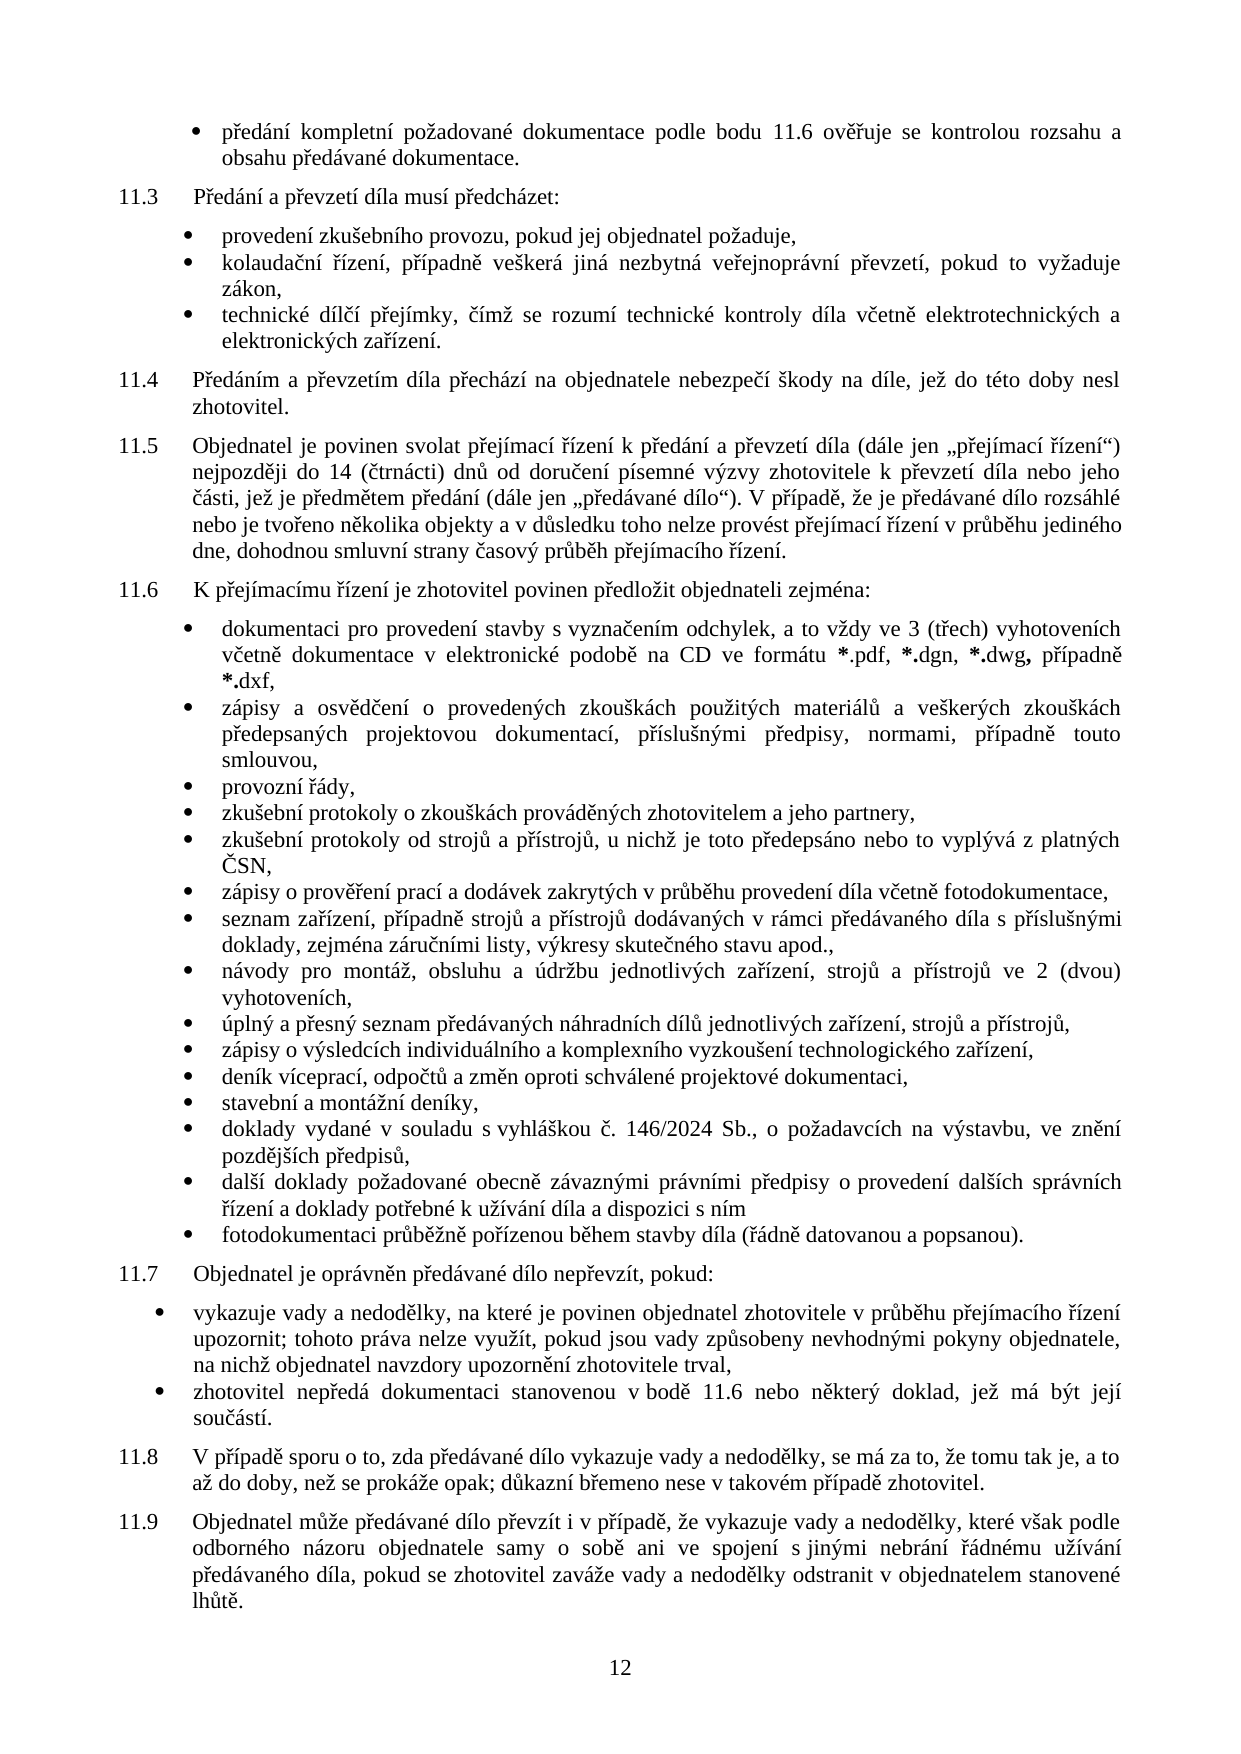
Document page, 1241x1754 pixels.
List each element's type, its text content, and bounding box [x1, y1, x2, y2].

subtitle Objednatel je oprávněn předávané dílo nepřevzít, pokud: [118, 1260, 1122, 1286]
subtitle Předáním a převzetím díla přechází na objednatele nebezpečí škody na díle, jež do této doby nesl zhotovitel. [118, 366, 1122, 419]
list doklady vydané v souladu s vyhláškou č. 146/2024 Sb., o požadavcích na výstavbu, ve znění pozdějších předpisů, [184, 1116, 1122, 1168]
subtitle V případě sporu o to, zda předávané dílo vykazuje vady a nedodělky, se má za to, že tomu tak je, a to až do doby, než se prokáže opak; důkazní břemeno nese v takovém případě zhotovitel. [118, 1443, 1122, 1496]
list zápisy a osvědčení o provedených zkouškách použitých materiálů a veškerých zkouškách předepsaných projektovou dokumentací, příslušnými předpisy, normami, případně touto smlouvou, [184, 694, 1122, 773]
list provedení zkušebního provozu, pokud jej objednatel požaduje, [184, 222, 1122, 248]
list předání kompletní požadované dokumentace podle bodu 11.6 ověřuje se kontrolou rozsahu a obsahu předávané dokumentace. [192, 118, 1122, 171]
list vykazuje vady a nedodělky, na které je povinen objednatel zhotovitele v průběhu přejímacího řízení upozornit; tohoto práva nelze využít, pokud jsou vady způsobeny nevhodnými pokyny objednatele, na nichž objednatel navzdory upozornění zhotovitele trval, [156, 1299, 1122, 1378]
subtitle K přejímacímu řízení je zhotovitel povinen předložit objednateli zejména: [118, 576, 1122, 602]
list provozní řády, [184, 773, 1122, 799]
list další doklady požadované obecně závaznými právními předpisy o provedení dalších správních řízení a doklady potřebné k užívání díla a dispozici s ním [184, 1168, 1122, 1221]
list fotodokumentaci průběžně pořízenou během stavby díla (řádně datovanou a popsanou). [184, 1221, 1122, 1247]
list zkušební protokoly od strojů a přístrojů, u nichž je toto předepsáno nebo to vyplývá z platných ČSN, [184, 826, 1122, 878]
list seznam zařízení, případně strojů a přístrojů dodávaných v rámci předávaného díla s příslušnými doklady, zejména záručními listy, výkresy skutečného stavu apod., [184, 905, 1122, 957]
list dokumentaci pro provedení stavby s vyznačením odchylek, a to vždy ve 3 (třech) vyhotoveních včetně dokumentace v elektronické podobě na CD ve formátu *.pdf, *.dgn, *.dwg, případně *.dxf, [184, 615, 1122, 694]
list stavební a montážní deníky, [184, 1089, 1122, 1116]
list zkušební protokoly o zkouškách prováděných zhotovitelem a jeho partnery, [184, 799, 1122, 826]
list úplný a přesný seznam předávaných náhradních dílů jednotlivých zařízení, strojů a přístrojů, [184, 1010, 1122, 1036]
subtitle Předání a převzetí díla musí předcházet: [118, 183, 1122, 210]
list zápisy o výsledcích individuálního a komplexního vyzkoušení technologického zařízení, [184, 1036, 1122, 1063]
subtitle Objednatel je povinen svolat přejímací řízení k předání a převzetí díla (dále jen „přejímací řízení“) nejpozději do 14 (čtrnácti) dnů od doručení písemné výzvy zhotovitele k převzetí díla nebo jeho části, jež je předmětem předání (dále jen „předávané dílo“). V případě, že je předávané dílo rozsáhlé nebo je tvořeno několika objekty a v důsledku toho nelze provést přejímací řízení v průběhu jediného dne, dohodnou smluvní strany časový průběh přejímacího řízení. [118, 432, 1122, 563]
list zhotovitel nepředá dokumentaci stanovenou v bodě 11.6 nebo některý doklad, jež má být její součástí. [156, 1378, 1122, 1430]
list zápisy o prověření prací a dodávek zakrytých v průběhu provedení díla včetně fotodokumentace, [184, 878, 1122, 905]
list deník víceprací, odpočtů a změn oproti schválené projektové dokumentaci, [184, 1063, 1122, 1089]
subtitle Objednatel může předávané dílo převzít i v případě, že vykazuje vady a nedodělky, které však podle odborného názoru objednatele samy o sobě ani ve spojení s jinými nebrání řádnému užívání předávaného díla, pokud se zhotovitel zaváže vady a nedodělky odstranit v objednatelem stanovené lhůtě. [118, 1508, 1122, 1613]
list technické dílčí přejímky, čímž se rozumí technické kontroly díla včetně elektrotechnických a elektronických zařízení. [184, 301, 1122, 354]
list návody pro montáž, obsluhu a údržbu jednotlivých zařízení, strojů a přístrojů ve 2 (dvou) vyhotoveních, [184, 957, 1122, 1010]
list kolaudační řízení, případně veškerá jiná nezbytná veřejnoprávní převzetí, pokud to vyžaduje zákon, [184, 248, 1122, 301]
